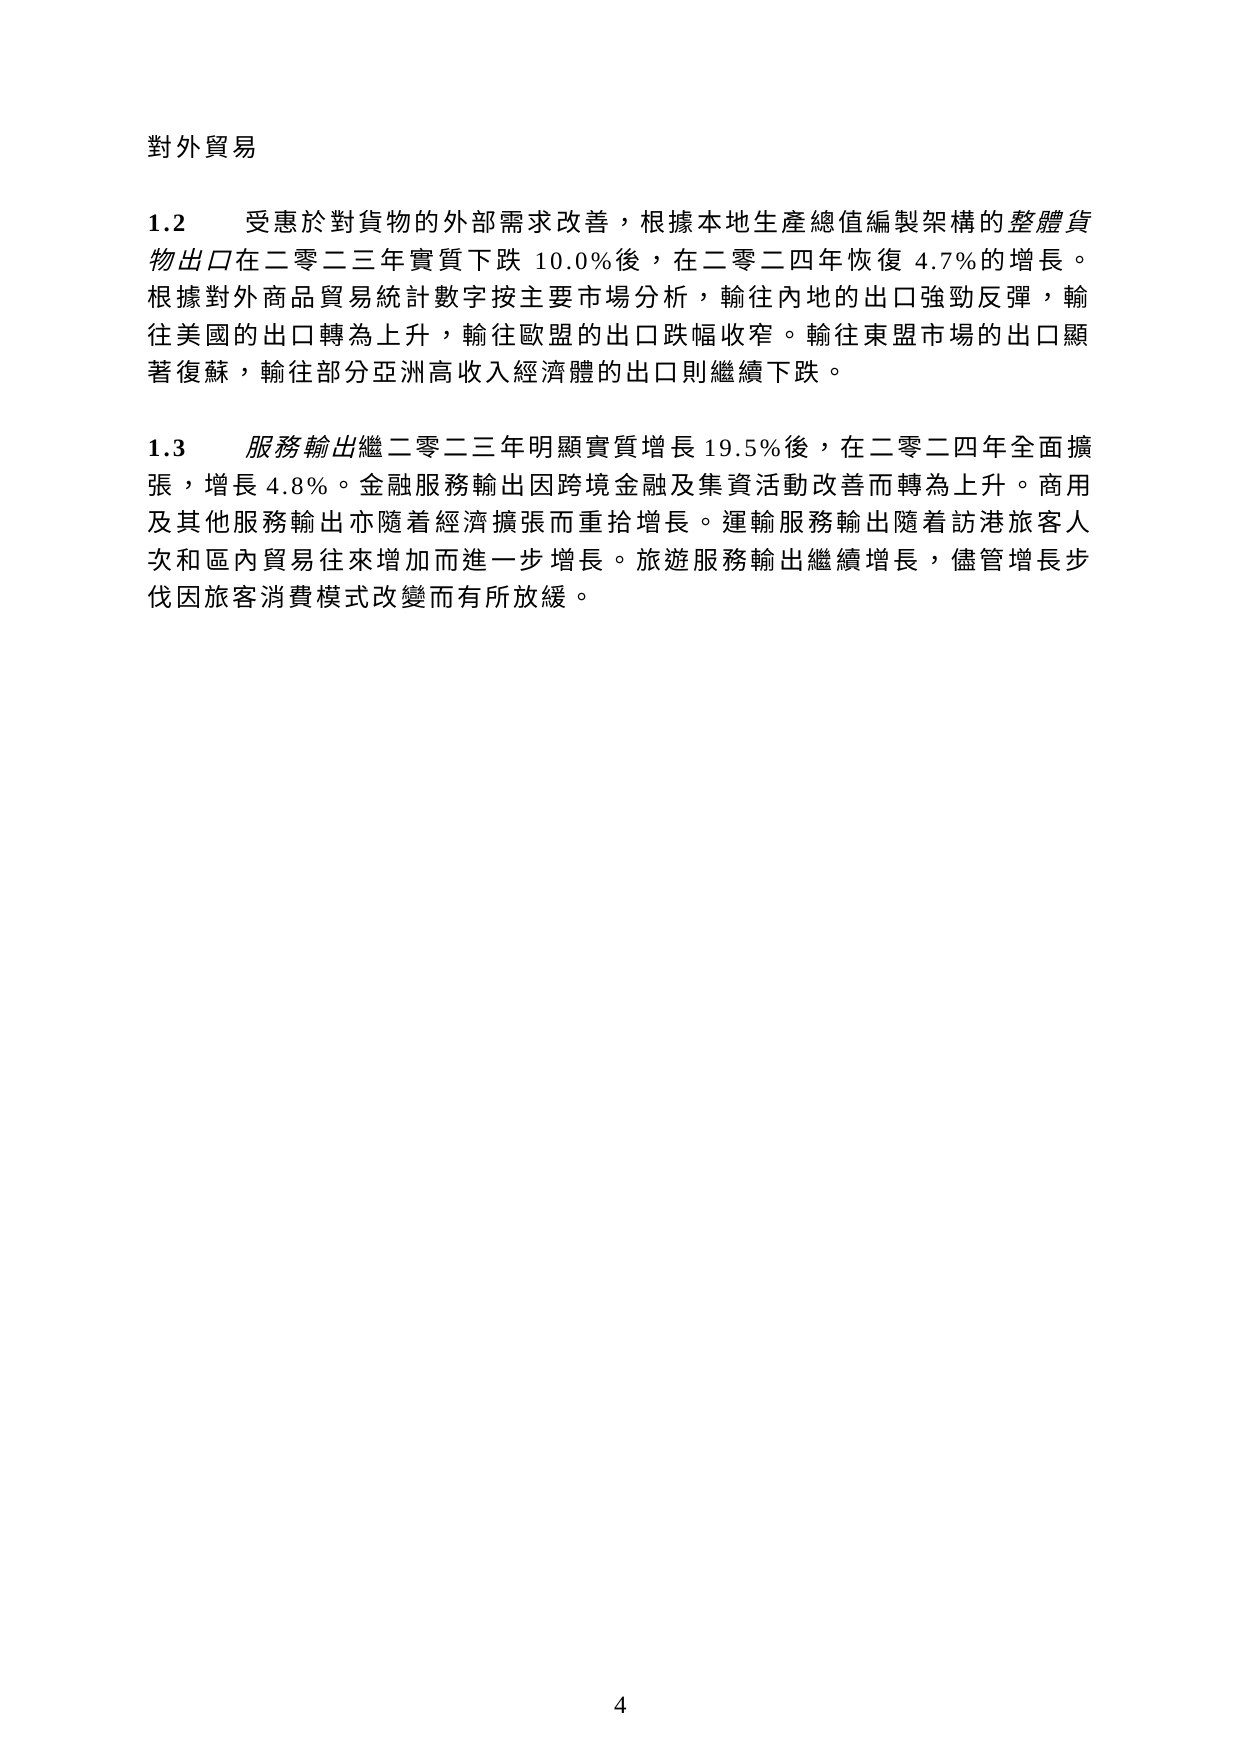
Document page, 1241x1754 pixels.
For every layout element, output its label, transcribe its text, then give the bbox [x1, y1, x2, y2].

text 1.2 受惠於對貨物的外部需求改善，根據本地生產總值編製架構的整體貨物出口在二零二三年實質下跌 10.0%後，在二零二四年恢復 4.7%的增長。根據對外商品貿易統計數字按主要市場分析，輸往內地的出口強勁反彈，輸往美國的出口轉為上升，輸往歐盟的出口跌幅收窄。輸往東盟市場的出口顯著復蘇，輸往部分亞洲高收入經濟體的出口則繼續下跌。 [148, 202, 1092, 389]
text 1.3 服務輸出繼二零二三年明顯實質增長19.5%後，在二零二四年全面擴張，增長4.8%。金融服務輸出因跨境金融及集資活動改善而轉為上升。商用及其他服務輸出亦隨着經濟擴張而重拾增長。運輸服務輸出隨着訪港旅客人次和區內貿易往來增加而進一步增長。旅遊服務輸出繼續增長，儘管增長步伐因旅客消費模式改變而有所放緩。 [148, 427, 1092, 614]
text 對外貿易 [148, 127, 1092, 164]
